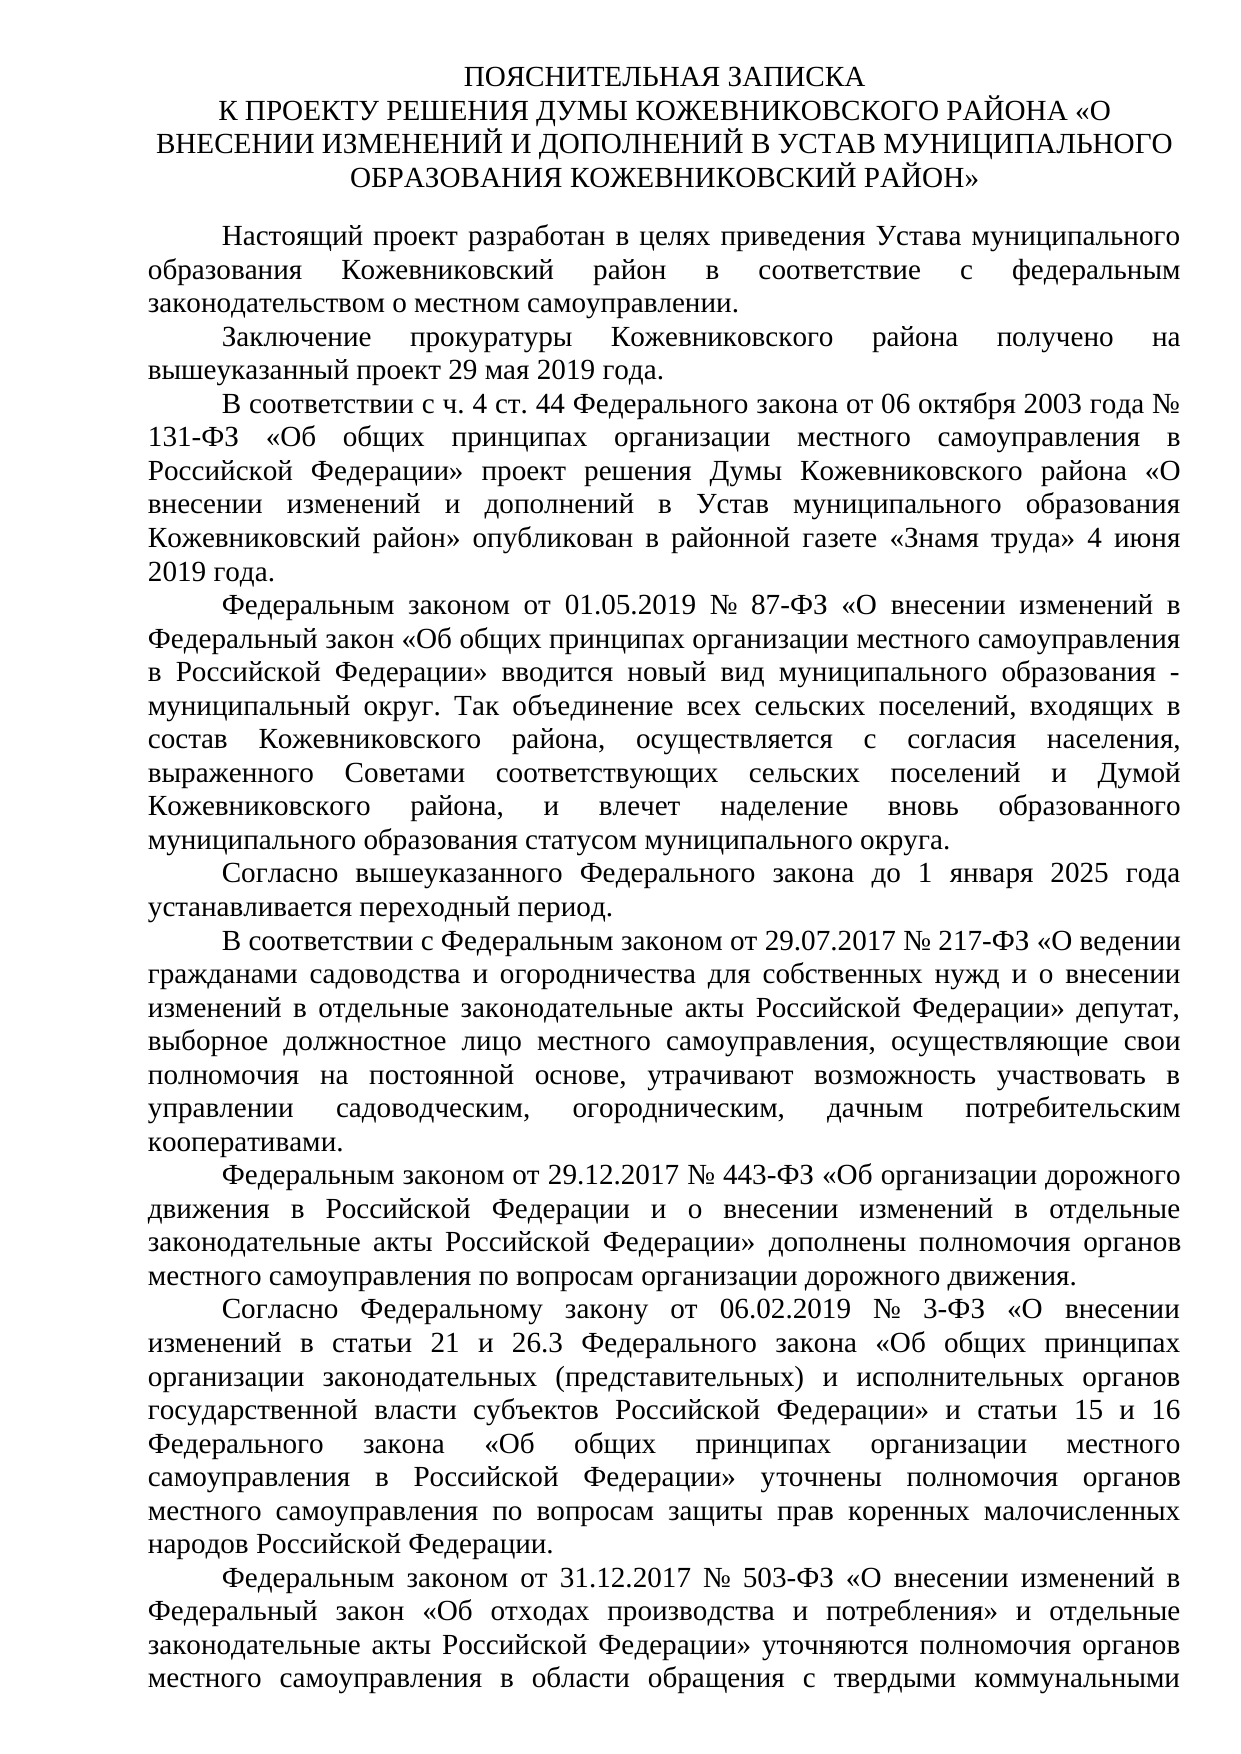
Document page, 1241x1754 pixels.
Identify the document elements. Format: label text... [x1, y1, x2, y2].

text Согласно Федеральному закону от 06.02.2019 № 3-ФЗ «О внесении изменений в статьи 21 и 26.3 Федерального закона «Об общих принципах организации законодательных (представительных) и исполнительных органов государственной власти субъектов Российской Федерации» и статьи 15 и 16 Федерального закона «Об общих принципах организации местного самоуправления в Российской Федерации» уточнены полномочия органов местного самоуправления по вопросам защиты прав коренных малочисленных народов Российской Федерации. [148, 1292, 1181, 1560]
text В соответствии с ч. 4 ст. 44 Федерального закона от 06 октября 2003 года № 131-ФЗ «Об общих принципах организации местного самоуправления в Российской Федерации» проект решения Думы Кожевниковского района «О внесении изменений и дополнений в Устав муниципального образования Кожевниковский район» опубликован в районной газете «Знамя труда» 4 июня 2019 года. [148, 386, 1181, 587]
text ПОЯСНИТЕЛЬНАЯ ЗАПИСКА [148, 59, 1181, 93]
text Федеральным законом от 01.05.2019 № 87-ФЗ «О внесении изменений в Федеральный закон «Об общих принципах организации местного самоуправления в Российской Федерации» вводится новый вид муниципального образования - муниципальный округ. Так объединение всех сельских поселений, входящих в состав Кожевниковского района, осуществляется с согласия населения, выраженного Советами соответствующих сельских поселений и Думой Кожевниковского района, и влечет наделение вновь образованного муниципального образования статусом муниципального округа. [148, 587, 1181, 856]
text Согласно вышеуказанного Федерального закона до 1 января 2025 года устанавливается переходный период. [148, 856, 1181, 923]
text В соответствии с Федеральным законом от 29.07.2017 № 217-ФЗ «О ведении гражданами садоводства и огородничества для собственных нужд и о внесении изменений в отдельные законодательные акты Российской Федерации» депутат, выборное должностное лицо местного самоуправления, осуществляющие свои полномочия на постоянной основе, утрачивают возможность участвовать в управлении садоводческим, огородническим, дачным потребительским кооперативами. [148, 923, 1181, 1157]
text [148, 1560, 1181, 1694]
text Настоящий проект разработан в целях приведения Устава муниципального образования Кожевниковский район в соответствие с федеральным законодательством о местном самоуправлении. [148, 218, 1181, 319]
text Заключение прокуратуры Кожевниковского района получено на вышеуказанный проект 29 мая 2019 года. [148, 319, 1181, 386]
text К ПРОЕКТУ РЕШЕНИЯ ДУМЫ КОЖЕВНИКОВСКОГО РАЙОНА «О ВНЕСЕНИИ ИЗМЕНЕНИЙ И ДОПОЛНЕНИЙ В УСТАВ МУНИЦИПАЛЬНОГО ОБРАЗОВАНИЯ КОЖЕВНИКОВСКИЙ РАЙОН» [148, 93, 1181, 193]
text Федеральным законом от 29.12.2017 № 443-ФЗ «Об организации дорожного движения в Российской Федерации и о внесении изменений в отдельные законодательные акты Российской Федерации» дополнены полномочия органов местного самоуправления по вопросам организации дорожного движения. [148, 1157, 1181, 1292]
